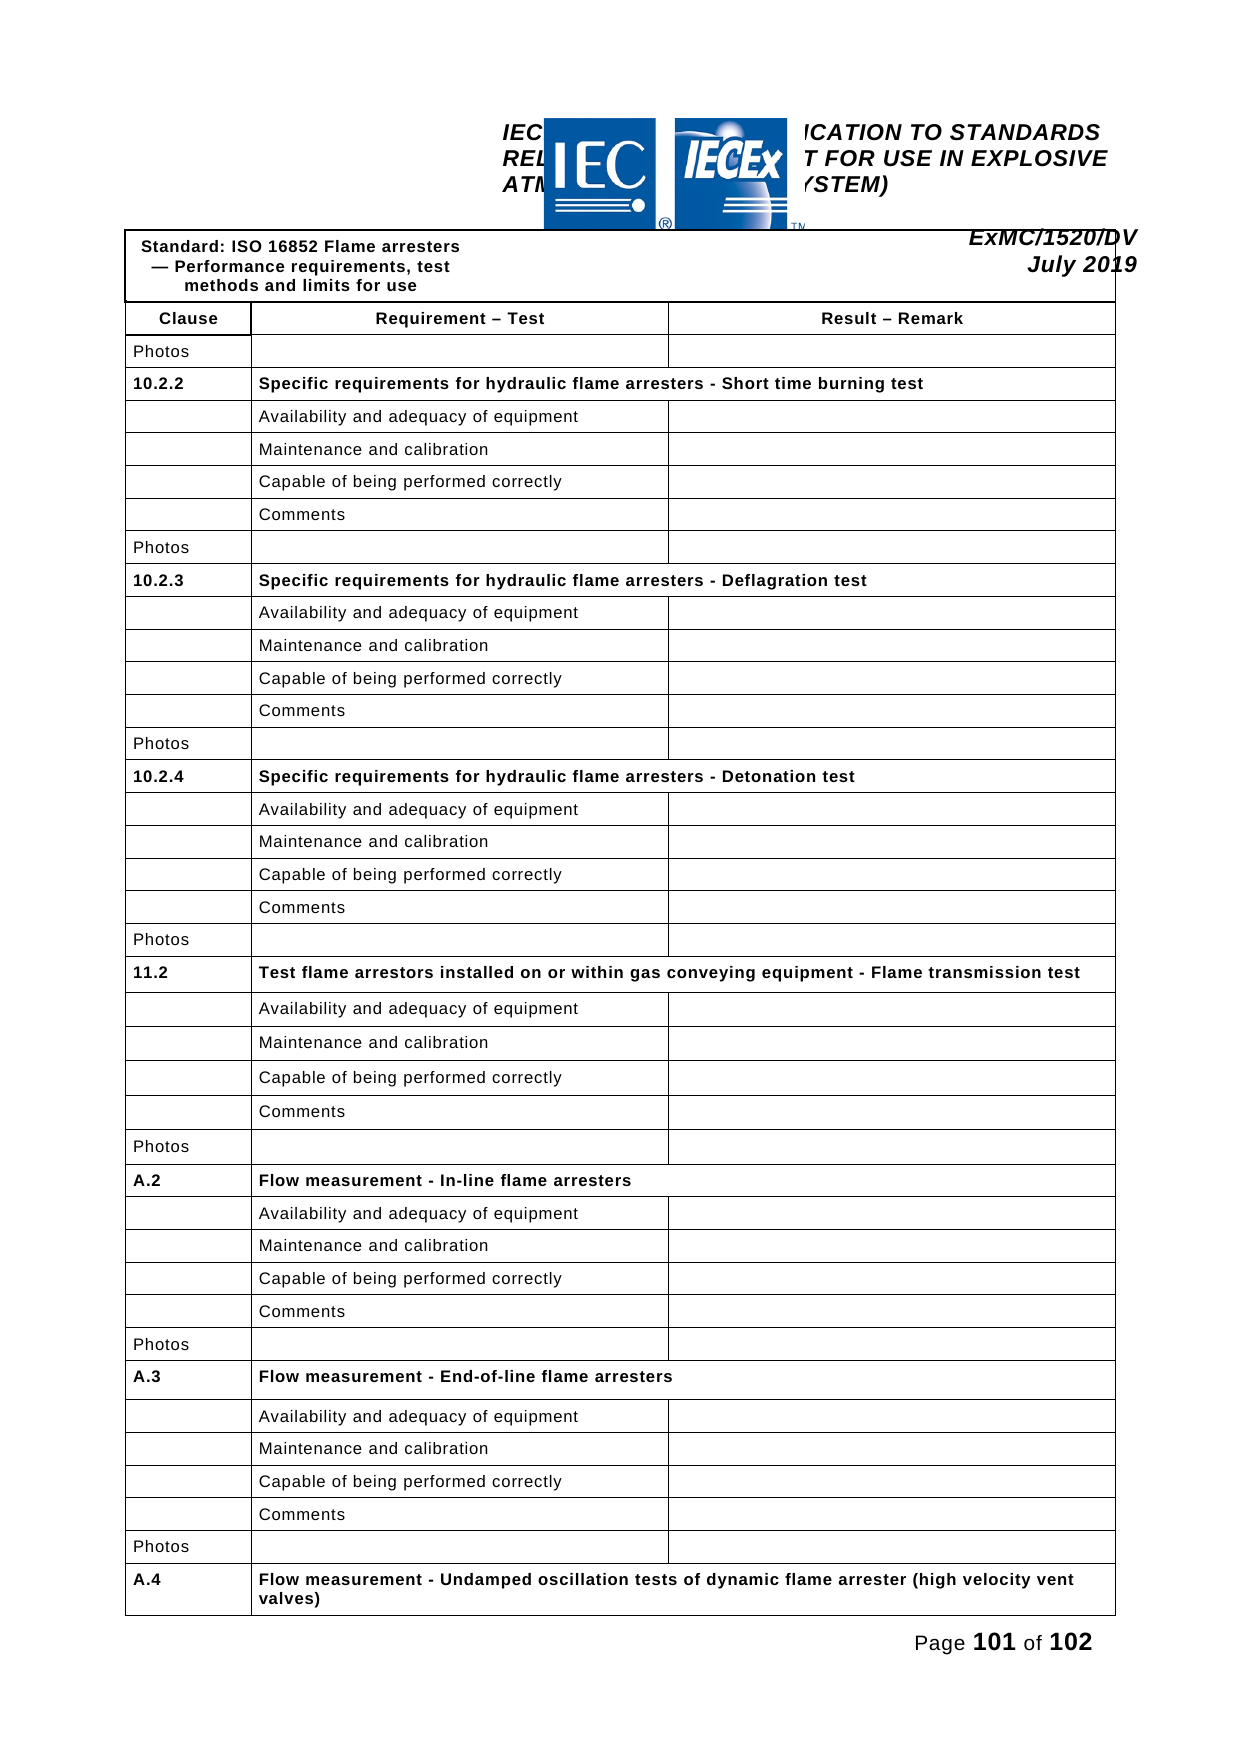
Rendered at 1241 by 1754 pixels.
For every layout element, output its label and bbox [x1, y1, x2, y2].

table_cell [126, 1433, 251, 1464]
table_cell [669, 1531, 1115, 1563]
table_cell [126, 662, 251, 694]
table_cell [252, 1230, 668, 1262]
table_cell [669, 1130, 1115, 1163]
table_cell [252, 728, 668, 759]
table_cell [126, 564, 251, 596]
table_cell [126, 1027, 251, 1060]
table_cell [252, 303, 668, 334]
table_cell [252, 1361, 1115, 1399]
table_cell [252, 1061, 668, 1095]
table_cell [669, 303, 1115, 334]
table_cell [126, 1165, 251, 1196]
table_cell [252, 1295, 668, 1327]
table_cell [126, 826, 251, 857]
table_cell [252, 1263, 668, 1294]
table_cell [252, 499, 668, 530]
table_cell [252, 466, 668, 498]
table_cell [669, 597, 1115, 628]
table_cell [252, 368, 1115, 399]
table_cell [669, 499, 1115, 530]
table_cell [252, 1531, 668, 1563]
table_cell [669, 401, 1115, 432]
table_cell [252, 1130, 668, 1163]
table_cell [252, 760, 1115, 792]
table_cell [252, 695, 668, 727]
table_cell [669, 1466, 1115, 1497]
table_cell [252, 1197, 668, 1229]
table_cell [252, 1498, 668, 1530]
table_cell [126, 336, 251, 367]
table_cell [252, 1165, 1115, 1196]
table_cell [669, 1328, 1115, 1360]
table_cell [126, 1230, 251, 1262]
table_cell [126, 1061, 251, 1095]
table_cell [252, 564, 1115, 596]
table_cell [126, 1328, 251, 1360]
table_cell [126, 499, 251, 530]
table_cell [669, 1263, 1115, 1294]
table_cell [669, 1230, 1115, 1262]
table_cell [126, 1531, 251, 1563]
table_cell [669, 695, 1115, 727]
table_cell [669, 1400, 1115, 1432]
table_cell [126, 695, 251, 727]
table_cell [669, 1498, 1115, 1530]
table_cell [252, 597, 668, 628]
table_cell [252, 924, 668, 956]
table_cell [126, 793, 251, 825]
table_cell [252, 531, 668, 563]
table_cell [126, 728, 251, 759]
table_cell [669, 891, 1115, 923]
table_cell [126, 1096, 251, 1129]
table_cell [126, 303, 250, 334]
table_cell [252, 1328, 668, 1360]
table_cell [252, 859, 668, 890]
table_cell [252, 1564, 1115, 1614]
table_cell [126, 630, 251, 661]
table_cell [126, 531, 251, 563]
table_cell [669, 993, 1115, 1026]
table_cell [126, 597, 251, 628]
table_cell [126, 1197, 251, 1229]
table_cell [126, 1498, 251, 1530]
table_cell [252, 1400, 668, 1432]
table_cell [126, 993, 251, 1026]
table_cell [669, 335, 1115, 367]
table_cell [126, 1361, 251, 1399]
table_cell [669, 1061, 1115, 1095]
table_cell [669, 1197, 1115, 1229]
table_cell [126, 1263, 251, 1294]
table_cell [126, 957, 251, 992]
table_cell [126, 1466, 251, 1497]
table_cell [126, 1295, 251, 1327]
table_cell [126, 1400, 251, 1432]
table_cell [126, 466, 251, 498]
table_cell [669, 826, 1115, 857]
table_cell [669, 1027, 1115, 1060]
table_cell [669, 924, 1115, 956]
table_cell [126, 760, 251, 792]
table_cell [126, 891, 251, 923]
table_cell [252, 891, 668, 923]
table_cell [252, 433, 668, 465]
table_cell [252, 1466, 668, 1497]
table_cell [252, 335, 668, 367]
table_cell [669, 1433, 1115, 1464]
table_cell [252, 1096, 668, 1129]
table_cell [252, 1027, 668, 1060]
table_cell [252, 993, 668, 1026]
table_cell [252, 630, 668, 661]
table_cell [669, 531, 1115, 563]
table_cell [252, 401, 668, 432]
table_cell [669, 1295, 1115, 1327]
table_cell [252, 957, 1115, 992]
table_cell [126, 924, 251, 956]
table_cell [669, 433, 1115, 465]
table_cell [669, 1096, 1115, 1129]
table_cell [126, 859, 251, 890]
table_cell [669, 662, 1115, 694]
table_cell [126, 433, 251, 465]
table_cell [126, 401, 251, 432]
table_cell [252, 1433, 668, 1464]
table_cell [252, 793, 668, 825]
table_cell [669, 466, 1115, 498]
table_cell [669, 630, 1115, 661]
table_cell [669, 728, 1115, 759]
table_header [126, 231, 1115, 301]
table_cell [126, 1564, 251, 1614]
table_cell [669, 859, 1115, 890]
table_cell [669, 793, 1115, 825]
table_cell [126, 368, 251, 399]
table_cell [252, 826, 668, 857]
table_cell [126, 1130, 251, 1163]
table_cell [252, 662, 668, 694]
picture [543, 118, 805, 229]
